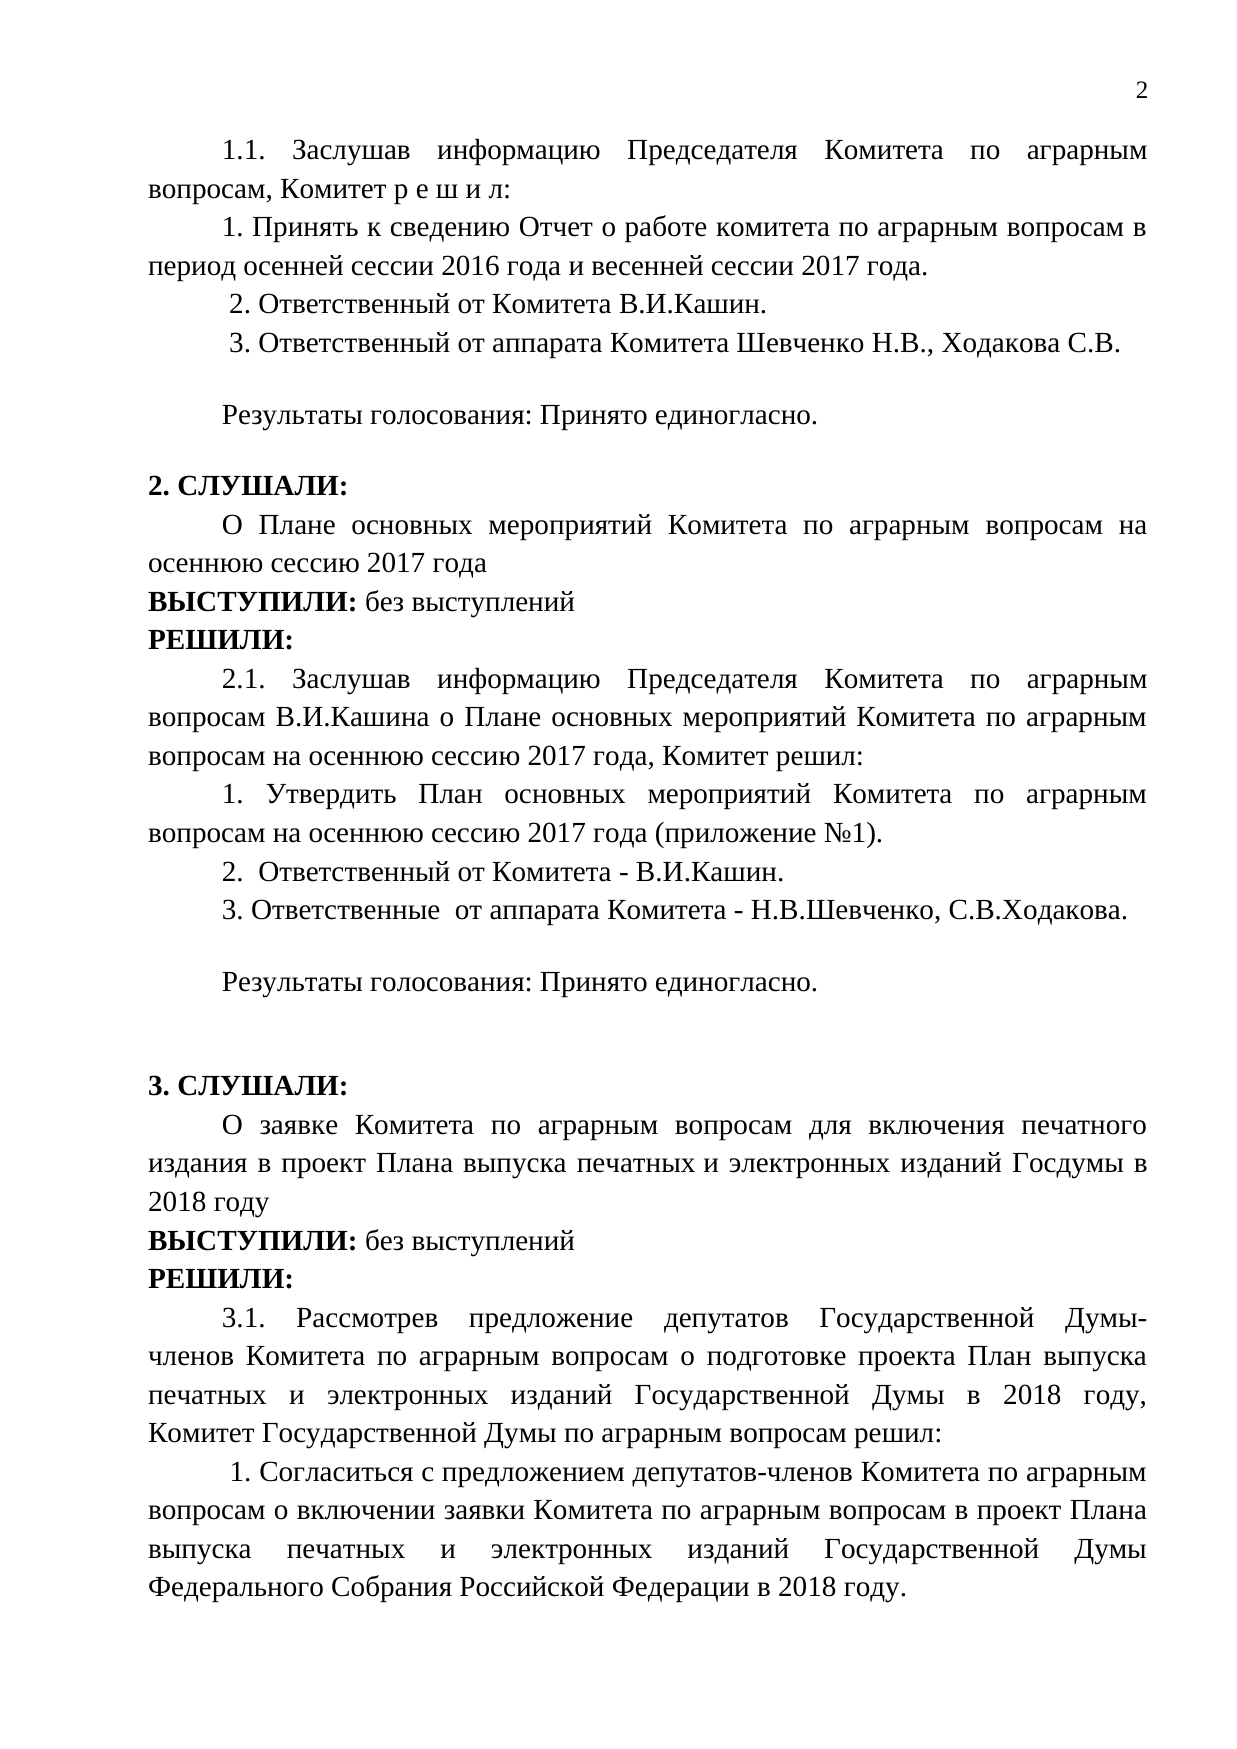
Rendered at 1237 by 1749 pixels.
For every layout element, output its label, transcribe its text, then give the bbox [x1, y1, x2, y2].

text 3.1. Рассмотрев предложение депутатов Государственной Думы- членов Комитета по аграрным вопросам о подготовке проекта План выпуска печатных и электронных изданий Государственной Думы в 2018 году, Комитет Государственной Думы по аграрным вопросам решил: [148, 1300, 1148, 1449]
text 2. Ответственный от Комитета В.И.Кашин. [148, 287, 1148, 320]
text О заявке Комитета по аграрным вопросам для включения печатного издания в проект Плана выпуска печатных и электронных изданий Госдумы в 2018 году [148, 1107, 1148, 1218]
text 3. Ответственные от аппарата Комитета - Н.В.Шевченко, С.В.Ходакова. [148, 892, 1148, 926]
text О Плане основных мероприятий Комитета по аграрным вопросам на осеннюю сессию 2017 года [148, 507, 1148, 579]
text Результаты голосования: Принято единогласно. [148, 397, 1148, 430]
text 2.1. Заслушав информацию Председателя Комитета по аграрным вопросам В.И.Кашина о Плане основных мероприятий Комитета по аграрным вопросам на осеннюю сессию 2017 года, Комитет решил: [148, 661, 1148, 772]
text 2. СЛУШАЛИ: [148, 468, 1148, 502]
text ВЫСТУПИЛИ: без выступлений [148, 1223, 1148, 1256]
text 3. Ответственный от аппарата Комитета Шевченко Н.В., Ходакова С.В. [148, 325, 1148, 359]
text РЕШИЛИ: [148, 622, 1148, 656]
text Результаты голосования: Принято единогласно. [148, 964, 1148, 997]
text 1. Утвердить План основных мероприятий Комитета по аграрным вопросам на осеннюю сессию 2017 года (приложение №1). [148, 777, 1148, 849]
text 3. СЛУШАЛИ: [148, 1068, 1148, 1102]
text 1. Принять к сведению Отчет о работе комитета по аграрным вопросам в период осенней сессии 2016 года и весенней сессии 2017 года. [148, 209, 1148, 282]
text 1. Согласиться с предложением депутатов-членов Комитета по аграрным вопросам о включении заявки Комитета по аграрным вопросам в проект Плана выпуска печатных и электронных изданий Государственной Думы Федерального Собрания Российской Федерации в 2018 году. [148, 1454, 1148, 1603]
text РЕШИЛИ: [148, 1261, 1148, 1295]
text ВЫСТУПИЛИ: без выступлений [148, 584, 1148, 617]
text 1.1. Заслушав информацию Председателя Комитета по аграрным вопросам, Комитет р е ш и л: [148, 132, 1148, 204]
text 2. Ответственный от Комитета - В.И.Кашин. [148, 854, 1148, 887]
